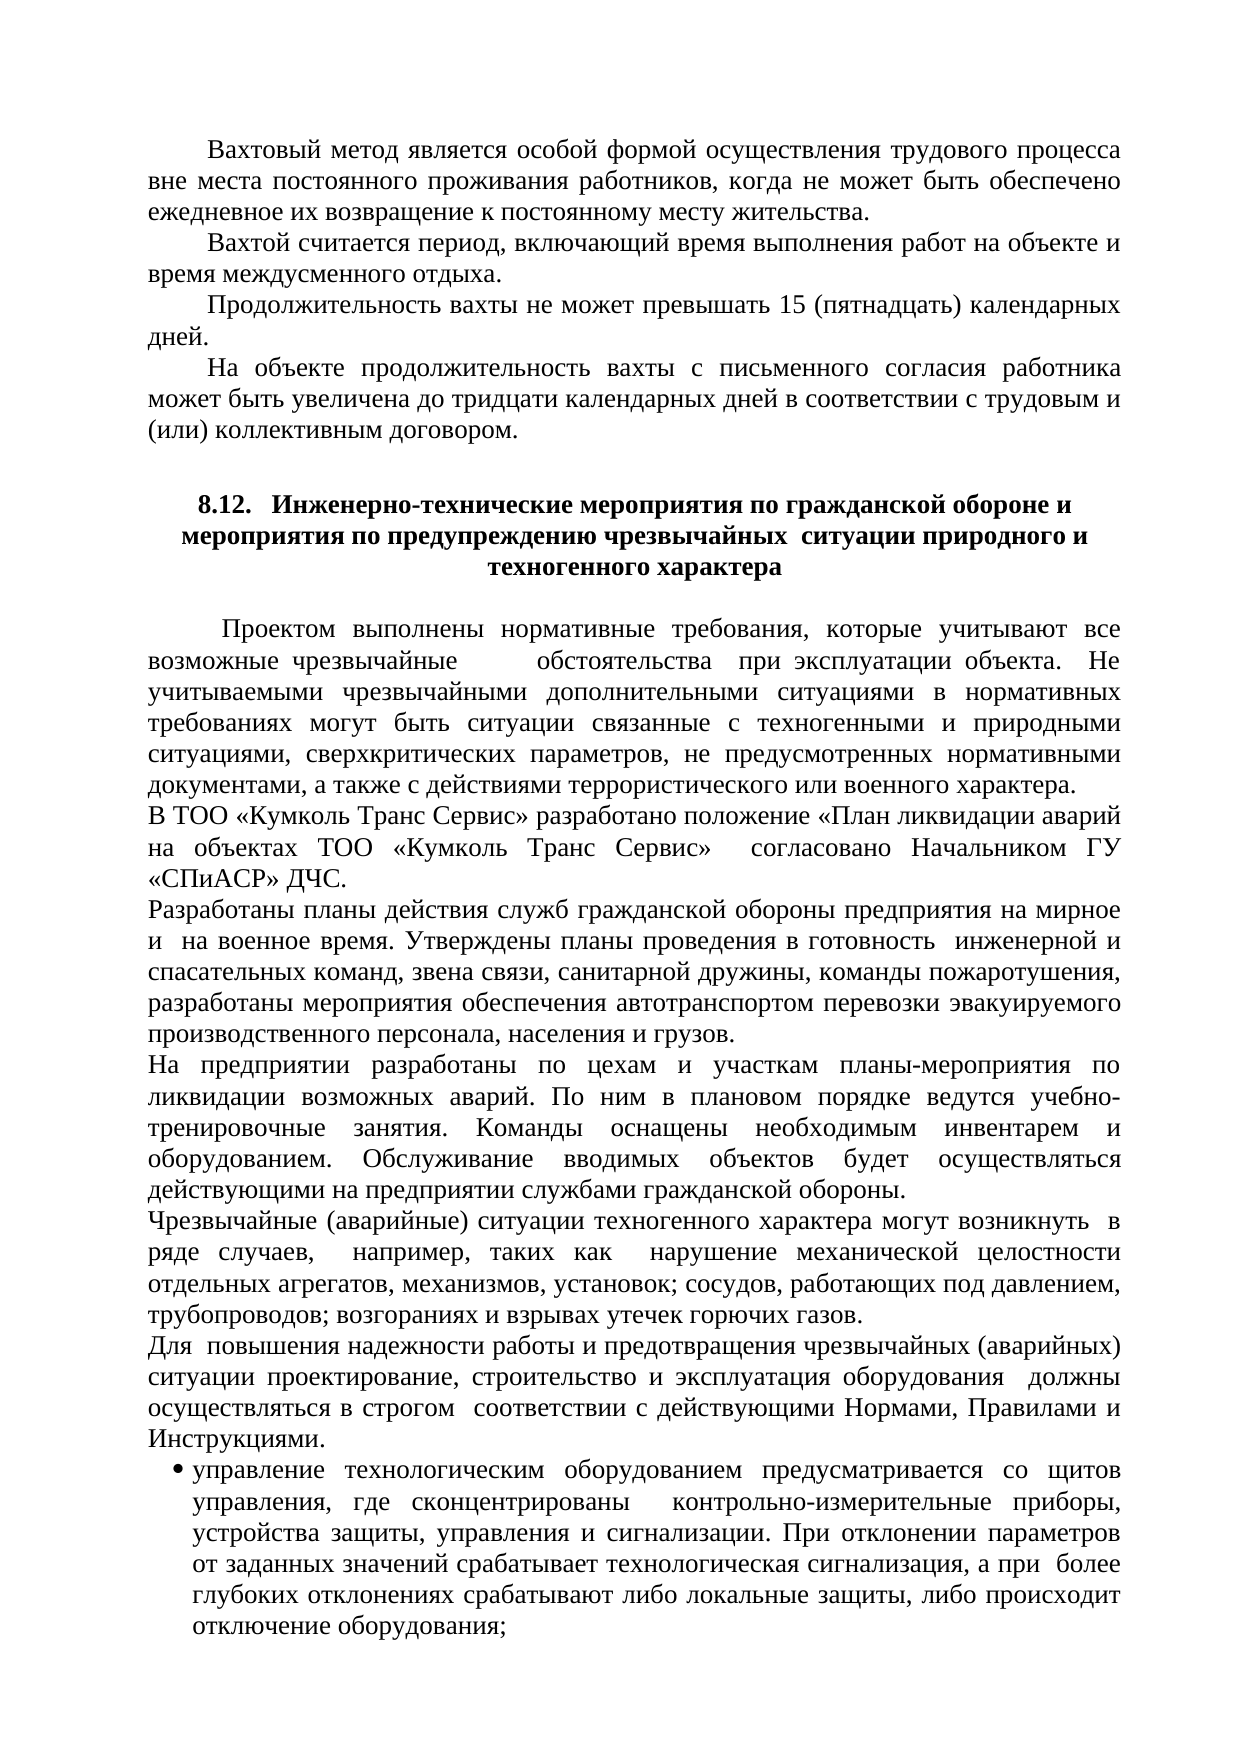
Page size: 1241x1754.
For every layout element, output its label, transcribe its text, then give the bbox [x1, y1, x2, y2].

list Инженерно-технические мероприятия по гражданской обороне и мероприятия по предупреждению чрезвычайных ситуации природного и техногенного характера [148, 488, 1122, 581]
text Для повышения надежности работы и предотвращения чрезвычайных (аварийных) ситуации проектирование, строительство и эксплуатация оборудования должны осуществляться в строгом соответствии с действующими Нормами, Правилами и Инструкциями. [148, 1329, 1122, 1453]
text Вахтовый метод является особой формой осуществления трудового процесса вне места постоянного проживания работников, когда не может быть обеспечено ежедневное их возвращение к постоянному месту жительства. [148, 133, 1122, 226]
text Проектом выполнены нормативные требования, которые учитывают все возможные чрезвычайные обстоятельства при эксплуатации объекта. Не учитываемыми чрезвычайными дополнительными ситуациями в нормативных требованиях могут быть ситуации связанные с техногенными и природными ситуациями, сверхкритических параметров, не предусмотренных нормативными документами, а также с действиями террористического или военного характера. [148, 613, 1122, 799]
text На объекте продолжительность вахты с письменного согласия работника может быть увеличена до тридцати календарных дней в соответствии с трудовым и (или) коллективным договором. [148, 351, 1122, 444]
text Продолжительность вахты не может превышать 15 (пятнадцать) календарных дней. [148, 289, 1122, 351]
list управление технологическим оборудованием предусматривается со щитов управления, где сконцентрированы контрольно-измерительные приборы, устройства защиты, управления и сигнализации. При отклонении параметров от заданных значений срабатывает технологическая сигнализация, а при более глубоких отклонениях срабатывают либо локальные защиты, либо происходит отключение оборудования; [173, 1453, 1122, 1641]
text Чрезвычайные (аварийные) ситуации техногенного характера могут возникнуть в ряде случаев, например, таких как нарушение механической целостности отдельных агрегатов, механизмов, установок; сосудов, работающих под давлением, трубопроводов; возгораниях и взрывах утечек горючих газов. [148, 1204, 1122, 1329]
text На предприятии разработаны по цехам и участкам планы-мероприятия по ликвидации возможных аварий. По ним в плановом порядке ведутся учебно-тренировочные занятия. Команды оснащены необходимым инвентарем и оборудованием. Обслуживание вводимых объектов будет осуществляться действующими на предприятии службами гражданской обороны. [148, 1049, 1122, 1204]
text Разработаны планы действия служб гражданской обороны предприятия на мирное и на военное время. Утверждены планы проведения в готовность инженерной и спасательных команд, звена связи, санитарной дружины, команды пожаротушения, разработаны мероприятия обеспечения автотранспортом перевозки эвакуируемого производственного персонала, населения и грузов. [148, 893, 1122, 1049]
text Вахтой считается период, включающий время выполнения работ на объекте и время междусменного отдыха. [148, 226, 1122, 289]
text В ТОО «Кумколь Транс Сервис» разработано положение «План ликвидации аварий на объектах ТОО «Кумколь Транс Сервис» согласовано Начальником ГУ «СПиАСР» ДЧС. [148, 799, 1122, 893]
